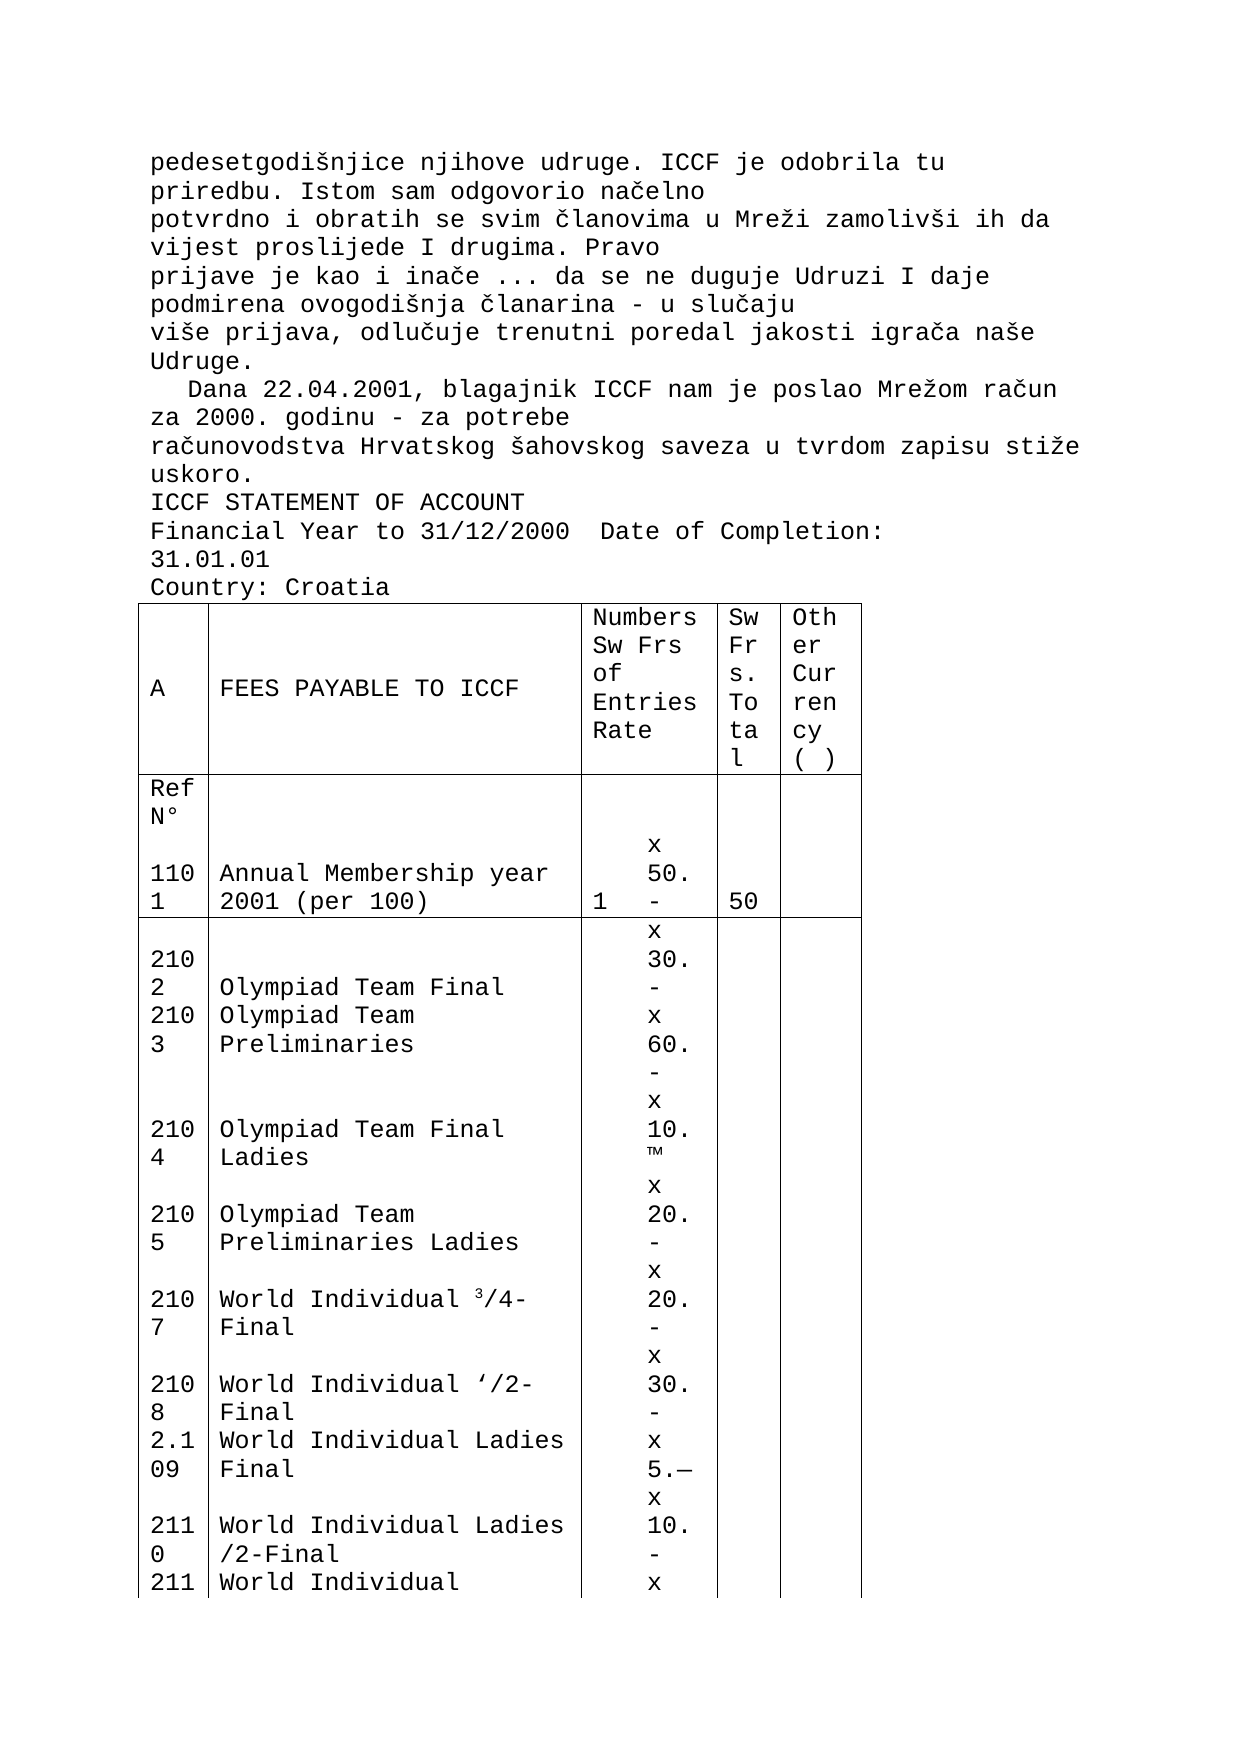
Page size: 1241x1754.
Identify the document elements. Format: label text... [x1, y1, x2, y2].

text Financial Year to 31/12/2000 Date of Completion: [150, 518, 1090, 547]
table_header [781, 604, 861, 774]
text Country: Croatia [150, 575, 1090, 603]
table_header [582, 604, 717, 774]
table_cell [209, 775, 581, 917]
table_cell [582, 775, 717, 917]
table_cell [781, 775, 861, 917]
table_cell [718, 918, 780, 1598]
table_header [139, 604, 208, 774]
text pedesetgodišnjice njihove udruge. ICCF je odobrila tu priredbu. Istom sam odgovorio načelno potvrdno i obratih se svim članovima u Mreži zamolivši ih da vijest proslijede I drugima. Pravo prijave je kao i inače ... da se ne duguje Udruzi I daje podmirena ovogodišnja članarina - u slučaju više prijava, odlučuje trenutni poredal jakosti igrača naše Udruge. [150, 150, 1090, 377]
text Dana 22.04.2001, blagajnik ICCF nam je poslao Mrežom račun za 2000. godinu - za potrebe računovodstva Hrvatskog šahovskog saveza u tvrdom zapisu stiže uskoro. [150, 377, 1090, 490]
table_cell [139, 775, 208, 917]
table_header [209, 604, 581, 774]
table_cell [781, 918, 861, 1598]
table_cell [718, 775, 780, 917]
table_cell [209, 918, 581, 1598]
text ICCF STATEMENT OF ACCOUNT [150, 490, 1090, 518]
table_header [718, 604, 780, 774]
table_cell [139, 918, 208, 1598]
text 31.01.01 [150, 547, 1090, 575]
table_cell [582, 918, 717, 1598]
